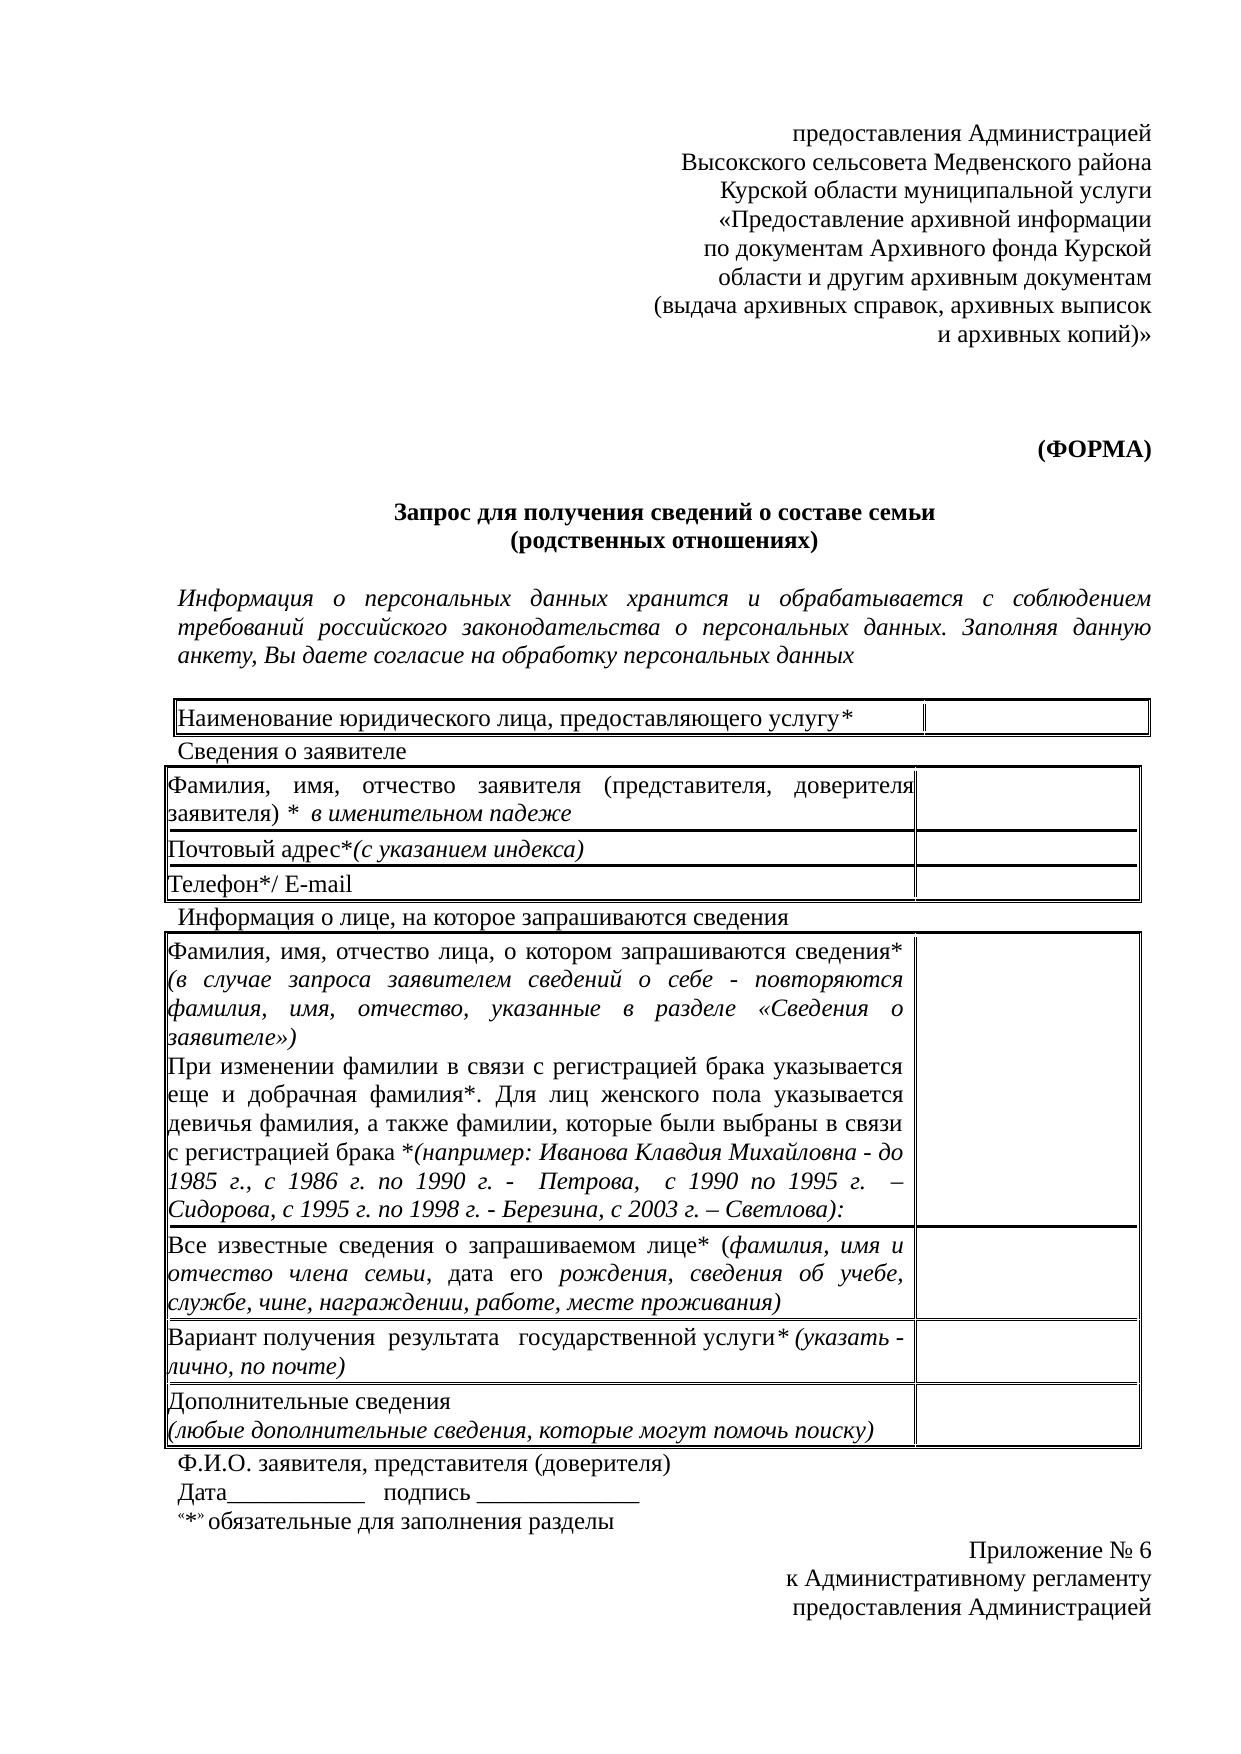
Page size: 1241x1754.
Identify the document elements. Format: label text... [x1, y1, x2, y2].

table_cell Все известные сведения о запрашиваемом лице* (фамилия, имя и отчество члена семьи, дата его рождения, сведения об учебе, службе, чине, награждении, работе, месте проживания) [168, 1225, 914, 1317]
text (родственных отношениях) [177, 525, 1152, 554]
text Курской области муниципальной услуги [177, 176, 1152, 204]
text «*» обязательные для заполнения разделы [177, 1506, 1152, 1535]
table_cell [916, 1381, 1139, 1445]
text Высокского сельсовета Медвенского района [177, 147, 1152, 176]
table_cell [917, 1318, 1139, 1381]
text Запрос для получения сведений о составе семьи [177, 497, 1152, 525]
text области и другим архивным документам [177, 262, 1152, 291]
text Сведения о заявителе [177, 736, 1152, 765]
text предоставления Администрацией [177, 1592, 1152, 1621]
table_header [916, 768, 1139, 829]
table_header Фамилия, имя, отчество заявителя (представителя, доверителя заявителя) * в именительном падеже [168, 768, 916, 829]
table_header Фамилия, имя, отчество лица, о котором запрашиваются сведения* (в случае запроса заявителем сведений о себе - повторяются фамилия, имя, отчество, указанные в разделе «Сведения о заявителе») При изменении фамилии в связи с регистрацией брака указывается еще и добрачная фамилия*. Для лиц женского пола указывается девичья фамилия, а также фамилии, которые были выбраны в связи с регистрацией брака *(например: Иванова Клавдия Михайловна - до 1985 г., с 1986 г. по 1990 г. - Петрова, с 1990 по 1995 г. – Сидорова, с 1995 г. по 1998 г. - Березина, с 2003 г. – Светлова): [168, 934, 916, 1225]
text Приложение № 6 [177, 1535, 1152, 1563]
text по документам Архивного фонда Курской [177, 233, 1152, 262]
table_header [916, 934, 1139, 1225]
table_header [925, 701, 1148, 733]
text Ф.И.О. заявителя, представителя (доверителя) [177, 1448, 1152, 1477]
table_cell [917, 1225, 1139, 1317]
text и архивных копий)» [177, 319, 1152, 348]
text к Административному регламенту [177, 1563, 1152, 1592]
text Информация о персональных данных хранится и обрабатывается с соблюдением требований российского законодательства о персональных данных. Заполняя данную анкету, Вы даете согласие на обработку персональных данных [177, 583, 1152, 669]
text (выдача архивных справок, архивных выписок [177, 291, 1152, 319]
table_cell Почтовый адрес*(с указанием индекса) [168, 829, 914, 864]
table_cell Дополнительные сведения (любые дополнительные сведения, которые могут помочь поиску) [168, 1381, 916, 1445]
table_header Наименование юридического лица, предоставляющего услугу* [177, 701, 924, 733]
text Дата___________ подпись _____________ [177, 1477, 1152, 1506]
table_cell [917, 829, 1139, 864]
text «Предоставление архивной информации [177, 204, 1152, 233]
text предоставления Администрацией [177, 118, 1152, 147]
table_cell Вариант получения результата государственной услуги* (указать - лично, по почте) [168, 1318, 914, 1381]
text (ФОРМА) [177, 434, 1152, 463]
table_cell [916, 864, 1139, 899]
text Информация о лице, на которое запрашиваются сведения [177, 902, 1152, 931]
table_cell Телефон*/ E-mail [168, 864, 916, 899]
